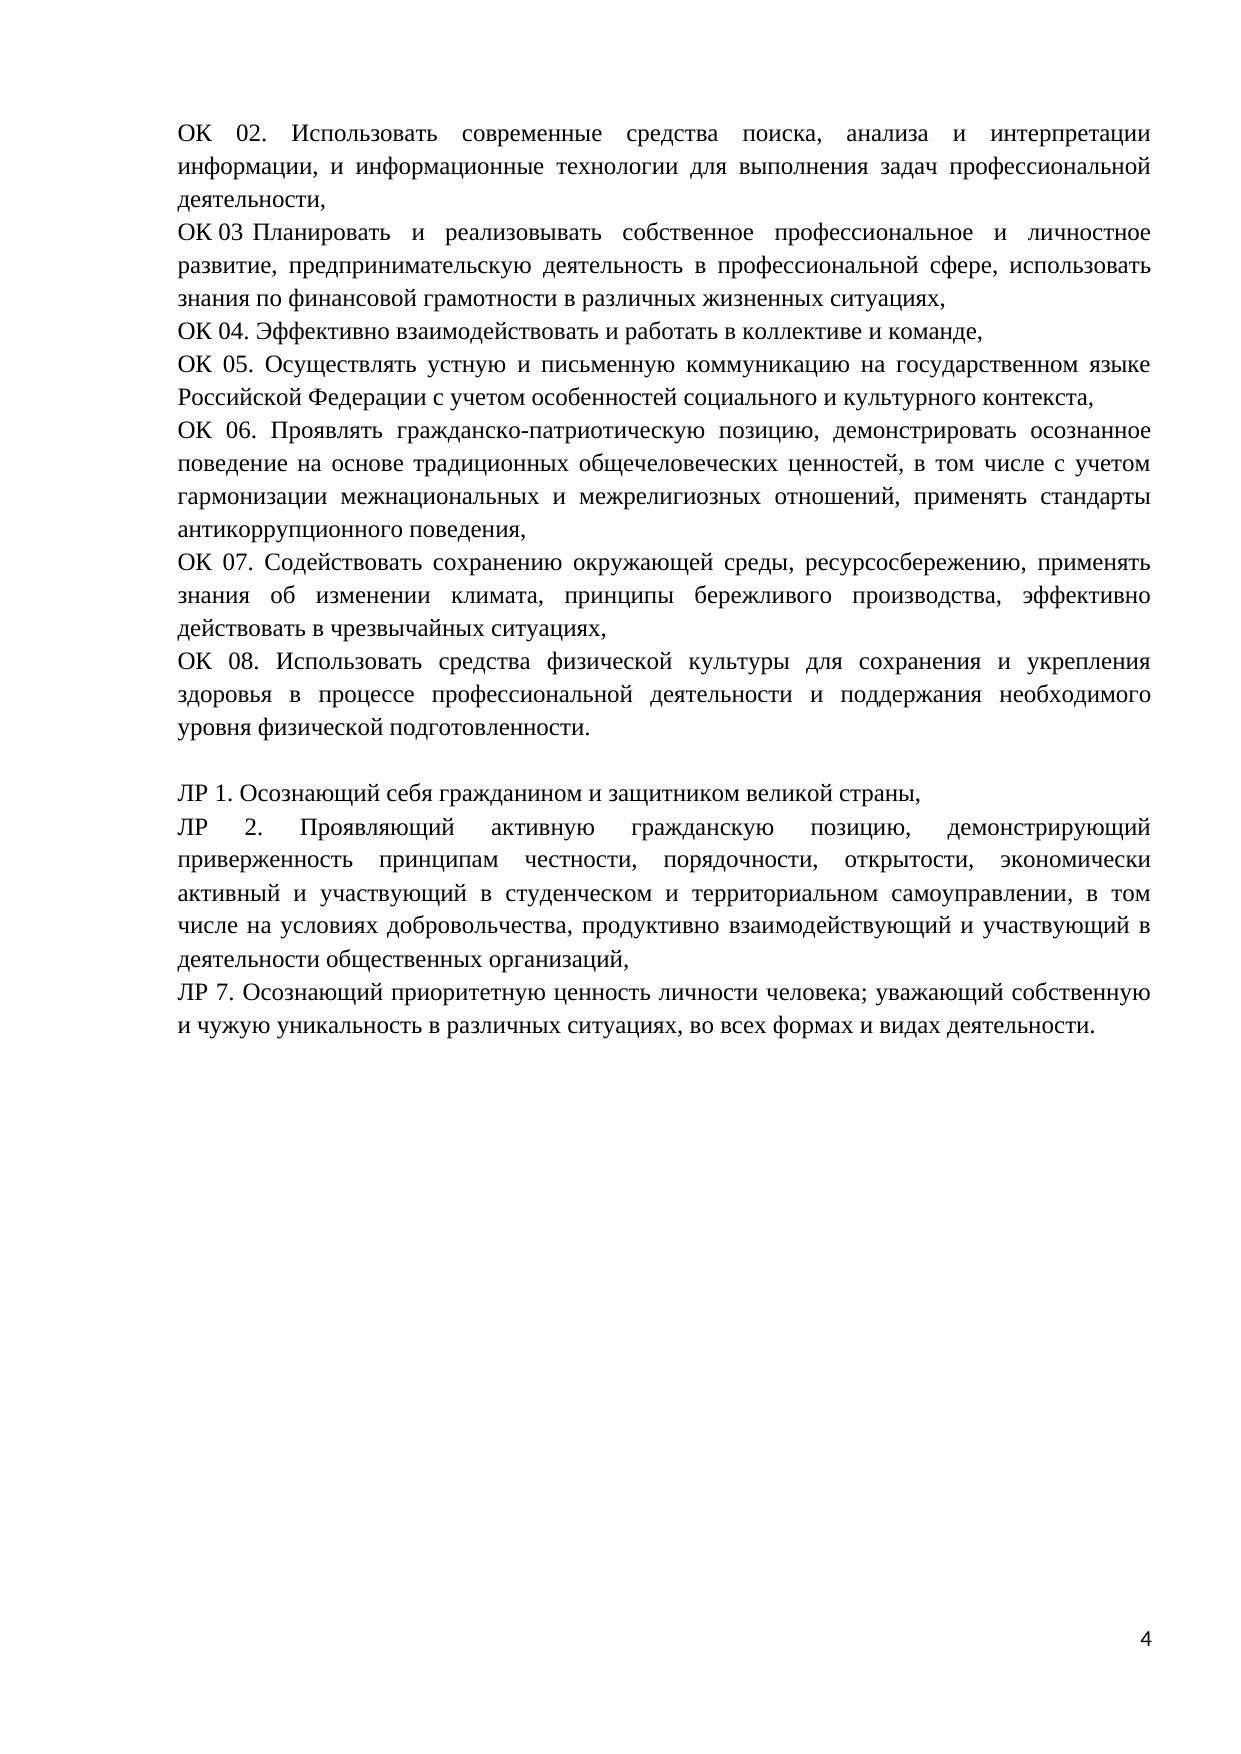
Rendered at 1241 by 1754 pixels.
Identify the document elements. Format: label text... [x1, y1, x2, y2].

text ОК 03 Планировать и реализовывать собственное профессиональное и личностное развитие, предпринимательскую деятельность в профессиональной сфере, использовать знания по финансовой грамотности в различных жизненных ситуациях, [177, 217, 1152, 312]
text ЛР 7. Осознающий приоритетную ценность личности человека; уважающий собственную и чужую уникальность в различных ситуациях, во всех формах и видах деятельности. [177, 977, 1152, 1038]
text ОК 07. Содействовать сохранению окружающей среды, ресурсосбережению, применять знания об изменении климата, принципы бережливого производства, эффективно действовать в чрезвычайных ситуациях, [177, 547, 1152, 642]
text ОК 06. Проявлять гражданско-патриотическую позицию, демонстрировать осознанное поведение на основе традиционных общечеловеческих ценностей, в том числе с учетом гармонизации межнациональных и межрелигиозных отношений, применять стандарты антикоррупционного поведения, [177, 415, 1152, 543]
text ОК 08. Использовать средства физической культуры для сохранения и укрепления здоровья в процессе профессиональной деятельности и поддержания необходимого уровня физической подготовленности. [177, 646, 1152, 741]
text ОК 02. Использовать современные средства поиска, анализа и интерпретации информации, и информационные технологии для выполнения задач профессиональной деятельности, [177, 118, 1152, 213]
text ОК 05. Осуществлять устную и письменную коммуникацию на государственном языке Российской Федерации с учетом особенностей социального и культурного контекста, [177, 349, 1152, 411]
text ОК 04. Эффективно взаимодействовать и работать в коллективе и команде, [177, 316, 1152, 345]
text ЛР 2. Проявляющий активную гражданскую позицию, демонстрирующий приверженность принципам честности, порядочности, открытости, экономически активный и участвующий в студенческом и территориальном самоуправлении, в том числе на условиях добровольчества, продуктивно взаимодействующий и участвующий в деятельности общественных организаций, [177, 812, 1152, 972]
text ЛР 1. Осознающий себя гражданином и защитником великой страны, [177, 778, 1152, 807]
